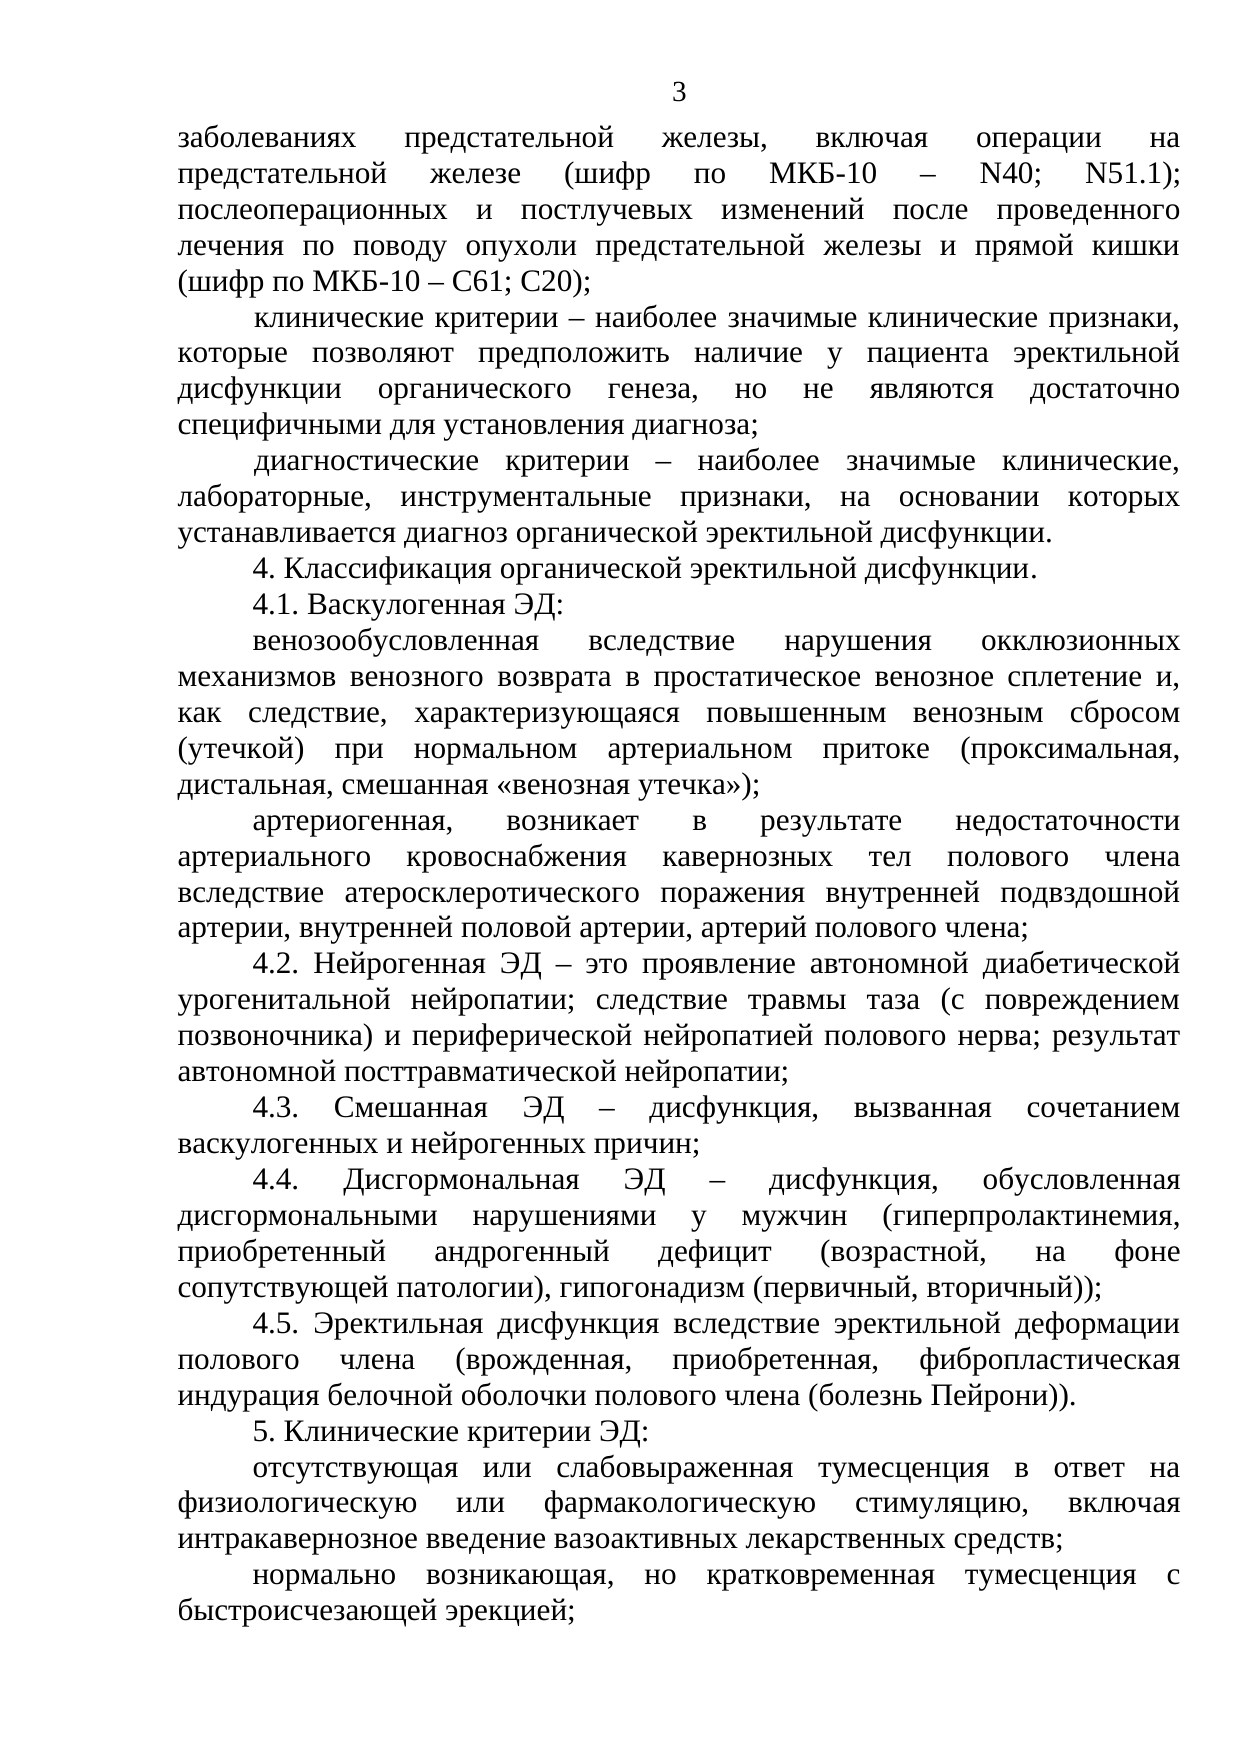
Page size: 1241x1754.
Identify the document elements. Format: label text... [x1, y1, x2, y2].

text артериогенная, возникает в результате недостаточности артериального кровоснабжения кавернозных тел полового члена вследствие атеросклеротического поражения внутренней подвздошной артерии, внутренней половой артерии, артерий полового члена; [177, 801, 1181, 945]
text венозообусловленная вследствие нарушения окклюзионных механизмов венозного возврата в простатическое венозное сплетение и, как следствие, характеризующаяся повышенным венозным сбросом (утечкой) при нормальном артериальном притоке (проксимальная, дистальная, смешанная «венозная утечка»); [177, 621, 1181, 801]
text 4.2. Нейрогенная ЭД – это проявление автономной диабетической урогенитальной нейропатии; следствие травмы таза (с повреждением позвоночника) и периферической нейропатией полового нерва; результат автономной посттравматической нейропатии; [177, 945, 1181, 1088]
text диагностические критерии – наиболее значимые клинические, лабораторные, инструментальные признаки, на основании которых устанавливается диагноз органической эректильной дисфункции. [177, 442, 1181, 549]
text нормально возникающая, но кратковременная тумесценция с быстроисчезающей эрекцией; [177, 1556, 1181, 1627]
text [177, 118, 1181, 298]
text 4.5. Эректильная дисфункция вследствие эректильной деформации полового члена (врожденная, приобретенная, фибропластическая индурация белочной оболочки полового члена (болезнь Пейрони)). [177, 1304, 1181, 1412]
text 4.3. Смешанная ЭД – дисфункция, вызванная сочетанием васкулогенных и нейрогенных причин; [177, 1088, 1181, 1160]
text 4.4. Дисгормональная ЭД – дисфункция, обусловленная дисгормональными нарушениями у мужчин (гиперпролактинемия, приобретенный андрогенный дефицит (возрастной, на фоне сопутствующей патологии), гипогонадизм (первичный, вторичный)); [177, 1160, 1181, 1304]
text клинические критерии – наиболее значимые клинические признаки, которые позволяют предположить наличие у пациента эректильной дисфункции органического генеза, но не являются достаточно специфичными для установления диагноза; [177, 298, 1181, 442]
subtitle 4. Классификация органической эректильной дисфункции. [177, 549, 1181, 585]
text 5. Клинические критерии ЭД: [177, 1412, 1181, 1448]
text отсутствующая или слабовыраженная тумесценция в ответ на физиологическую или фармакологическую стимуляцию, включая интракавернозное введение вазоактивных лекарственных средств; [177, 1448, 1181, 1556]
text 4.1. Васкулогенная ЭД: [177, 585, 1181, 621]
